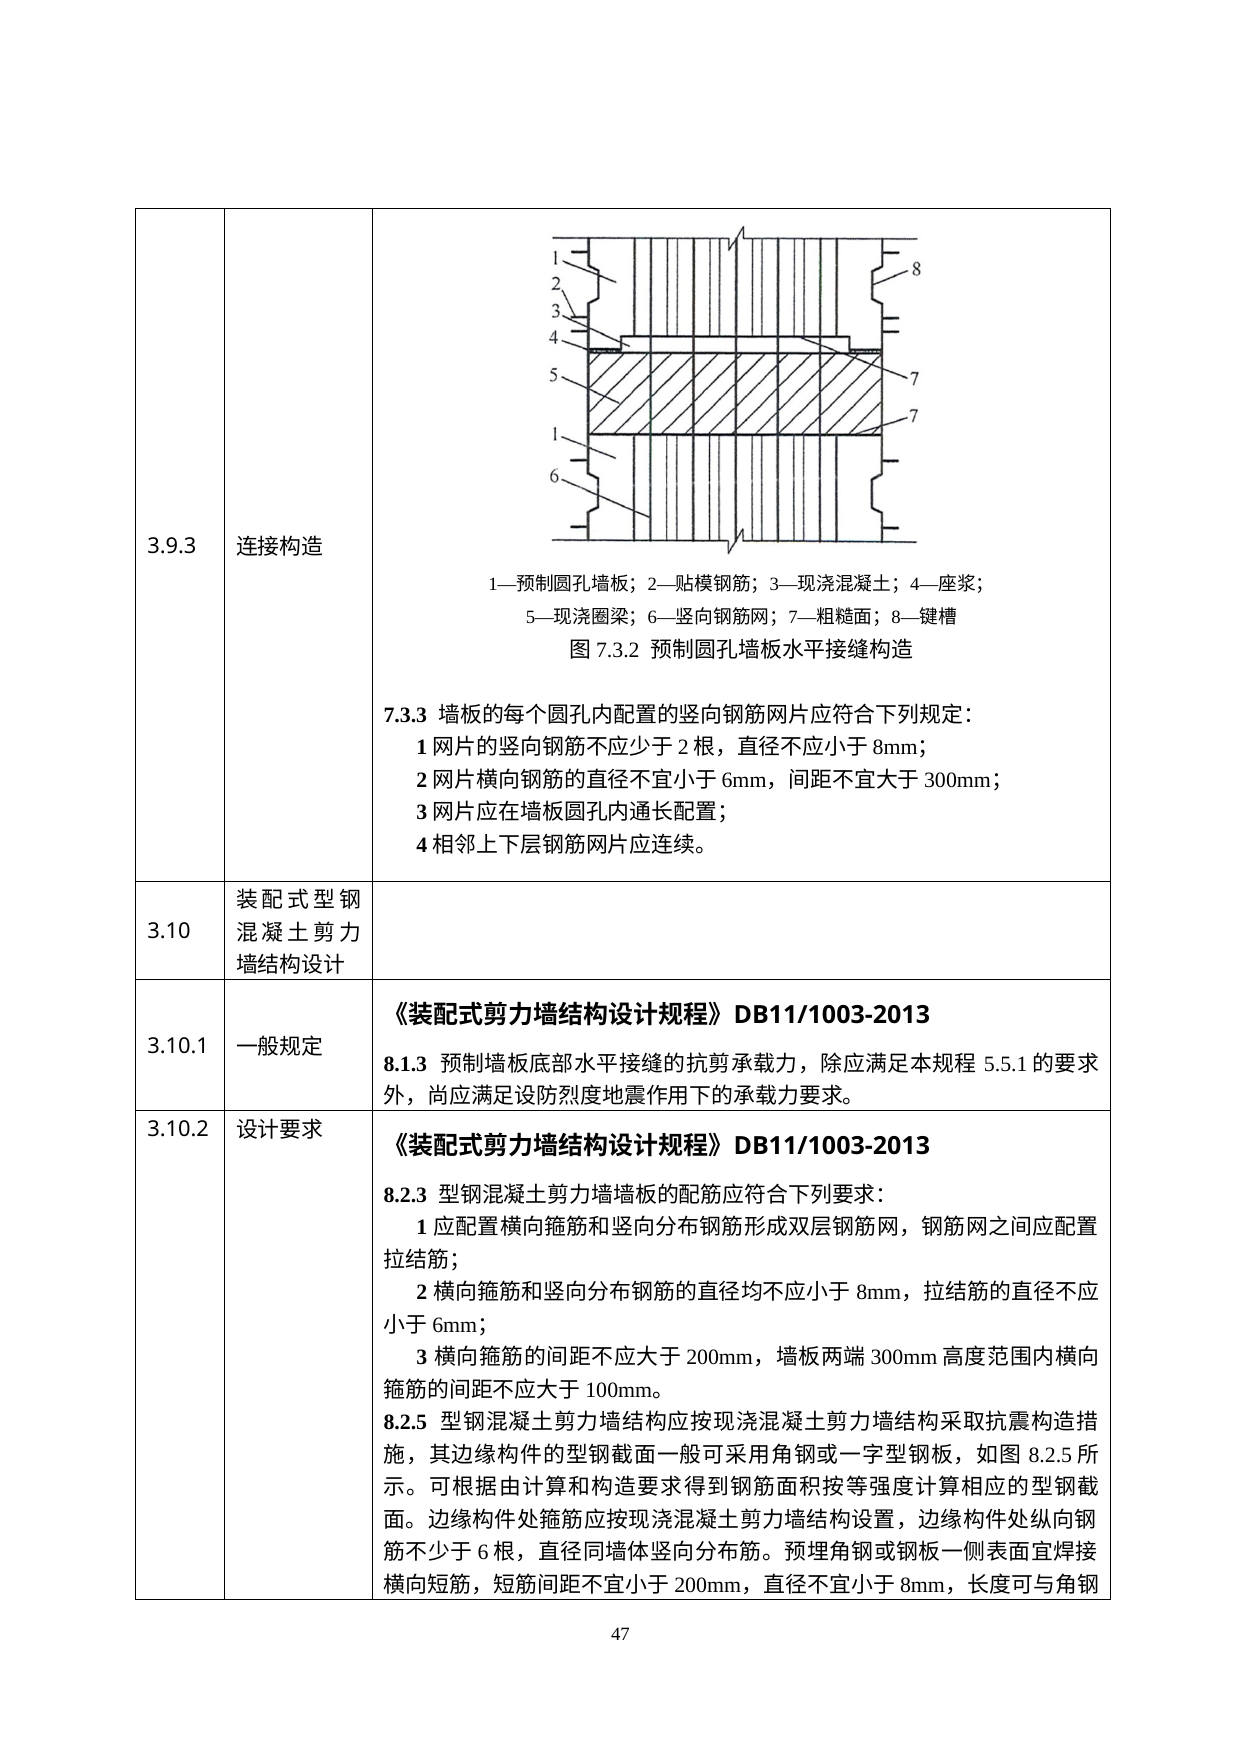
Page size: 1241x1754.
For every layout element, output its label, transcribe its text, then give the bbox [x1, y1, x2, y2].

table_cell 连接构造 [225, 209, 372, 881]
picture [535, 219, 930, 563]
table_cell 3.9.3 [136, 209, 224, 881]
table_cell 一般规定 [225, 980, 372, 1110]
table_cell [373, 882, 1110, 979]
table_cell 设计要求 [225, 1111, 372, 1599]
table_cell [373, 1111, 1110, 1599]
table_cell 3.10 [136, 882, 224, 979]
table_cell 3.10.2 [136, 1111, 224, 1599]
table_cell 装配式型钢混凝土剪力墙结构设计 [225, 882, 372, 979]
table_cell 《装配式剪力墙结构设计规程》DB11/1003-2013 8.1.3 预制墙板底部水平接缝的抗剪承载力，除应满足本规程5.5.1的要求外，尚应满足设防烈度地震作用下的承载力要求。 [373, 980, 1110, 1110]
table_cell 1—预制圆孔墙板；2—贴模钢筋；3—现浇混凝土；4—座浆； 5—现浇圈梁；6—竖向钢筋网；7—粗糙面；8—键槽 图7.3.2 预制圆孔墙板水平接缝构造 7.3.3 墙板的每个圆孔内配置的竖向钢筋网片应符合下列规定： 1 网片的竖向钢筋不应少于2根，直径不应小于8mm； 2 网片横向钢筋的直径不宜小于6mm，间距不宜大于300mm； 3 网片应在墙板圆孔内通长配置； 4 相邻上下层钢筋网片应连续。 [373, 209, 1110, 881]
table_cell 3.10.1 [136, 980, 224, 1110]
